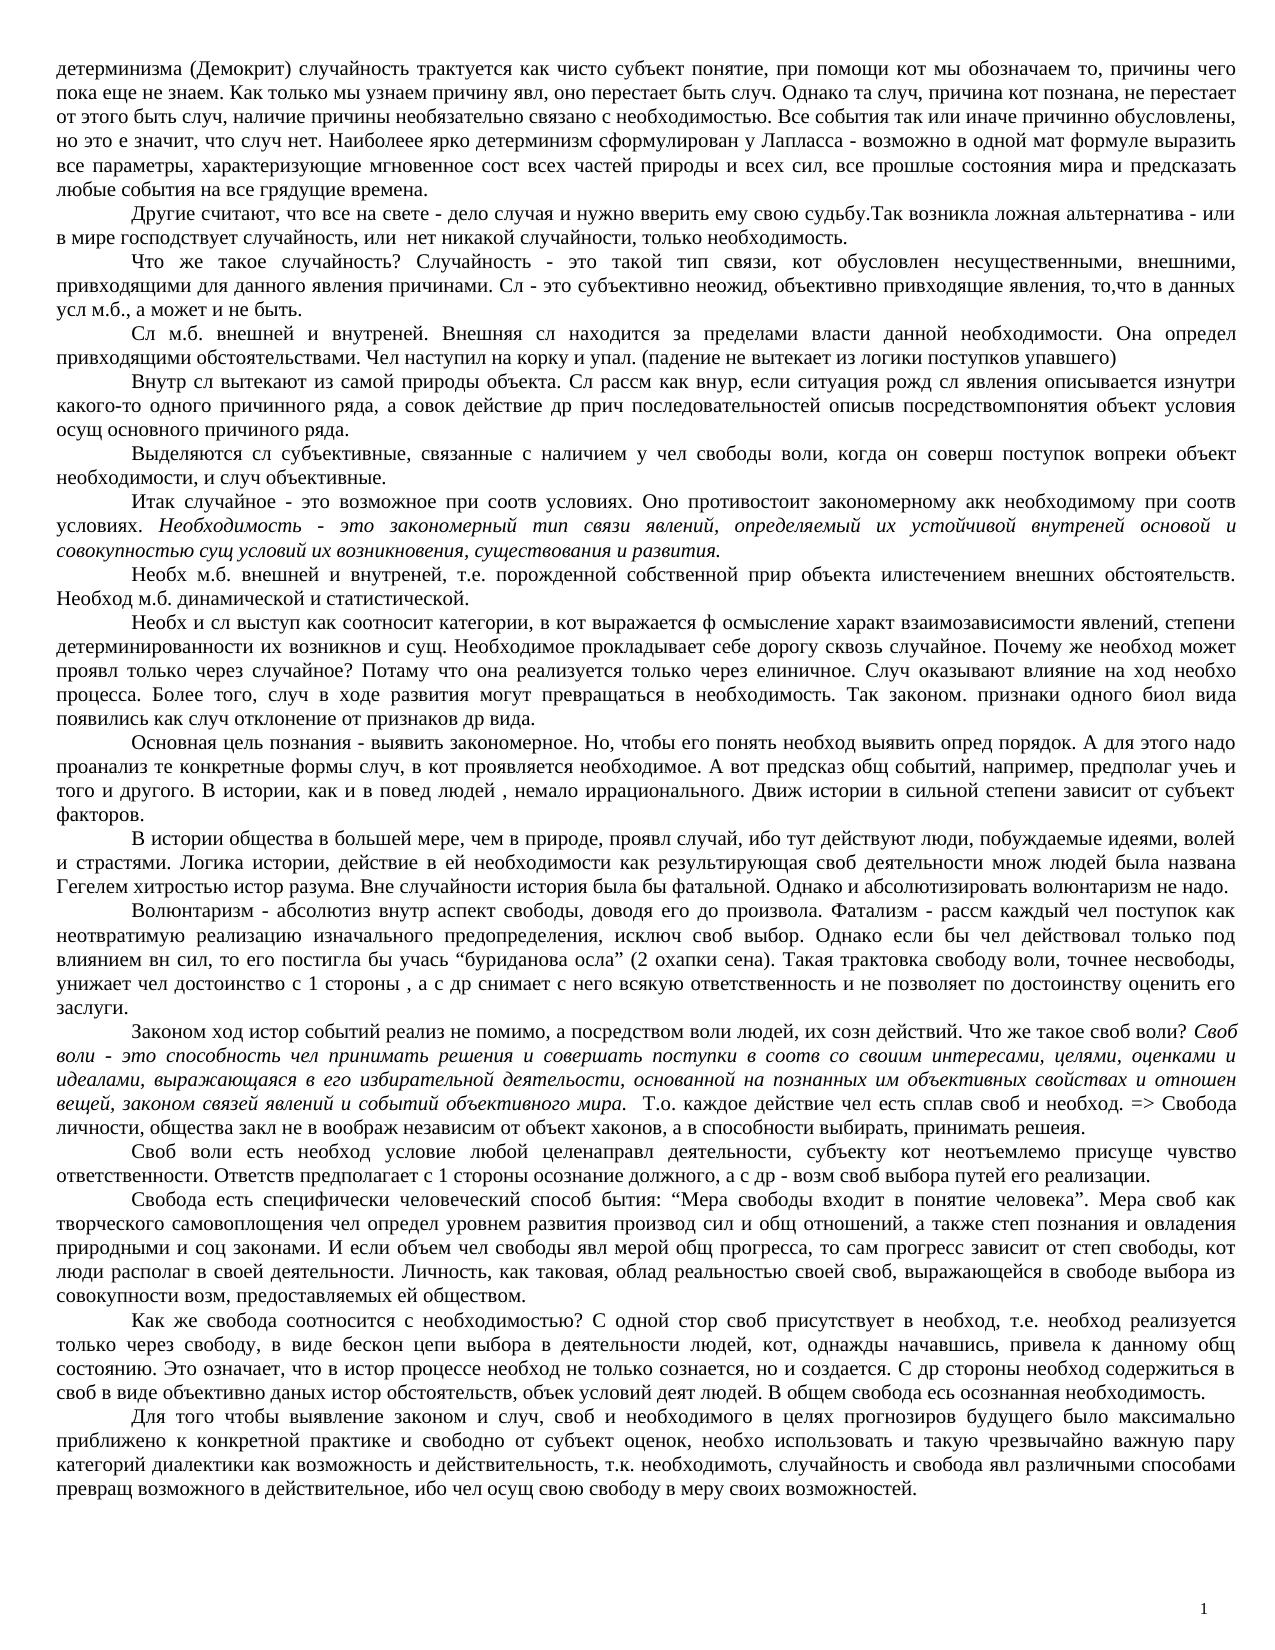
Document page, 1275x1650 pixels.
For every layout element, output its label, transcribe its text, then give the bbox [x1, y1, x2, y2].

text Необх и сл выступ как соотносит категории, в кот выражается ф осмысление характ взаимозависимости явлений, степени детерминированности их возникнов и сущ. Необходимое прокладывает себе дорогу сквозь случайное. Почему же необход может проявл только через случайное? Потаму что она реализуется только через елиничное. Случ оказывают влияние на ход необхо процесса. Более того, случ в ходе развития могут превращаться в необходимость. Так законом. признаки одного биол вида появились как случ отклонение от признаков др вида. [56, 610, 1237, 730]
text Сл м.б. внешней и внутреней. Внешняя сл находится за пределами власти данной необходимости. Она определ привходящими обстоятельствами. Чел наступил на корку и упал. (падение не вытекает из логики поступков упавшего) [56, 321, 1237, 369]
text Необх м.б. внешней и внутреней, т.е. порожденной собственной прир объекта илистечением внешних обстоятельств. Необход м.б. динамической и статистической. [56, 562, 1237, 610]
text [56, 56, 1237, 201]
text Основная цель познания - выявить закономерное. Но, чтобы его понять необход выявить опред порядок. А для этого надо проанализ те конкретные формы случ, в кот проявляется необходимое. А вот предсказ общ событий, например, предполаг учеь и того и другого. В истории, как и в повед людей , немало иррационального. Движ истории в сильной степени зависит от субъект факторов. [56, 730, 1237, 826]
text Законом ход истор событий реализ не помимо, а посредством воли людей, их созн действий. Что же такое своб воли? Своб воли - это способность чел принимать решения и совершать поступки в соотв со своиим интересами, целями, оценками и идеалами, выражающаяся в его избирательной деятельости, основанной на познанных им объективных свойствах и отношен вещей, законом связей явлений и событий объективного мира. Т.о. каждое действие чел есть сплав своб и необход. => Свобода личности, общества закл не в воображ независим от объект хаконов, а в способности выбирать, принимать решеия. [56, 1019, 1237, 1139]
text Другие считают, что все на свете - дело случая и нужно вверить ему свою судьбу.Так возникла ложная альтернатива - или в мире господствует случайность, или нет никакой случайности, только необходимость. [56, 201, 1237, 249]
text Как же свобода соотносится с необходимостью? С одной стор своб присутствует в необход, т.е. необход реализуется только через свободу, в виде бескон цепи выбора в деятельности людей, кот, однажды начавшись, привела к данному общ состоянию. Это означает, что в истор процессе необход не только сознается, но и создается. С др стороны необход содержиться в своб в виде объективно даных истор обстоятельств, объек условий деят людей. В общем свобода есь осознанная необходимость. [56, 1307, 1237, 1404]
text Волюнтаризм - абсолютиз внутр аспект свободы, доводя его до произвола. Фатализм - рассм каждый чел поступок как неотвратимую реализацию изначального предопределения, исключ своб выбор. Однако если бы чел действовал только под влиянием вн сил, то его постигла бы учась “буриданова осла” (2 охапки сена). Такая трактовка свободу воли, точнее несвободы, унижает чел достоинство с 1 стороны , а с др снимает с него всякую ответственность и не позволяет по достоинству оценить его заслуги. [56, 898, 1237, 1019]
text Что же такое случайность? Случайность - это такой тип связи, кот обусловлен несущественными, внешними, привходящими для данного явления причинами. Сл - это субъективно неожид, объективно привходящие явления, то,что в данных усл м.б., а может и не быть. [56, 249, 1237, 321]
text Свобода есть специфически человеческий способ бытия: “Мера свободы входит в понятие человека”. Мера своб как творческого самовоплощения чел определ уровнем развития производ сил и общ отношений, а также степ познания и овладения природными и соц законами. И если объем чел свободы явл мерой общ прогресса, то сам прогресс зависит от степ свободы, кот люди располаг в своей деятельности. Личность, как таковая, облад реальностью своей своб, выражающейся в свободе выбора из совокупности возм, предоставляемых ей обществом. [56, 1187, 1237, 1307]
text Выделяются сл субъективные, связанные с наличием у чел свободы воли, когда он соверш поступок вопреки объект необходимости, и случ объективные. [56, 441, 1237, 489]
text Внутр сл вытекают из самой природы объекта. Сл рассм как внур, если ситуация рожд сл явления описывается изнутри какого-то одного причинного ряда, а совок действие др прич последовательностей описыв посредствомпонятия объект условия осущ основного причиного ряда. [56, 369, 1237, 441]
text В истории общества в большей мере, чем в природе, проявл случай, ибо тут действуют люди, побуждаемые идеями, волей и страстями. Логика истории, действие в ей необходимости как результирующая своб деятельности множ людей была названа Гегелем хитростью истор разума. Вне случайности история была бы фатальной. Однако и абсолютизировать волюнтаризм не надо. [56, 826, 1237, 898]
text Своб воли есть необход условие любой целенаправл деятельности, субъекту кот неотъемлемо присуще чувство ответственности. Ответств предполагает с 1 стороны осознание должного, а с др - возм своб выбора путей его реализации. [56, 1139, 1237, 1187]
text Итак случайное - это возможное при соотв условиях. Оно противостоит закономерному акк необходимому при соотв условиях. Необходимость - это закономерный тип связи явлений, определяемый их устойчивой внутреней основой и совокупностью сущ условий их возникновения, существования и развития. [56, 489, 1237, 562]
text Для того чтобы выявление законом и случ, своб и необходимого в целях прогнозиров будущего было максимально приближено к конкретной практике и свободно от субъект оценок, необхо использовать и такую чрезвычайно важную пару категорий диалектики как возможность и действительность, т.к. необходимоть, случайность и свобода явл различными способами превращ возможного в действительное, ибо чел осущ свою свободу в меру своих возможностей. [56, 1404, 1237, 1500]
